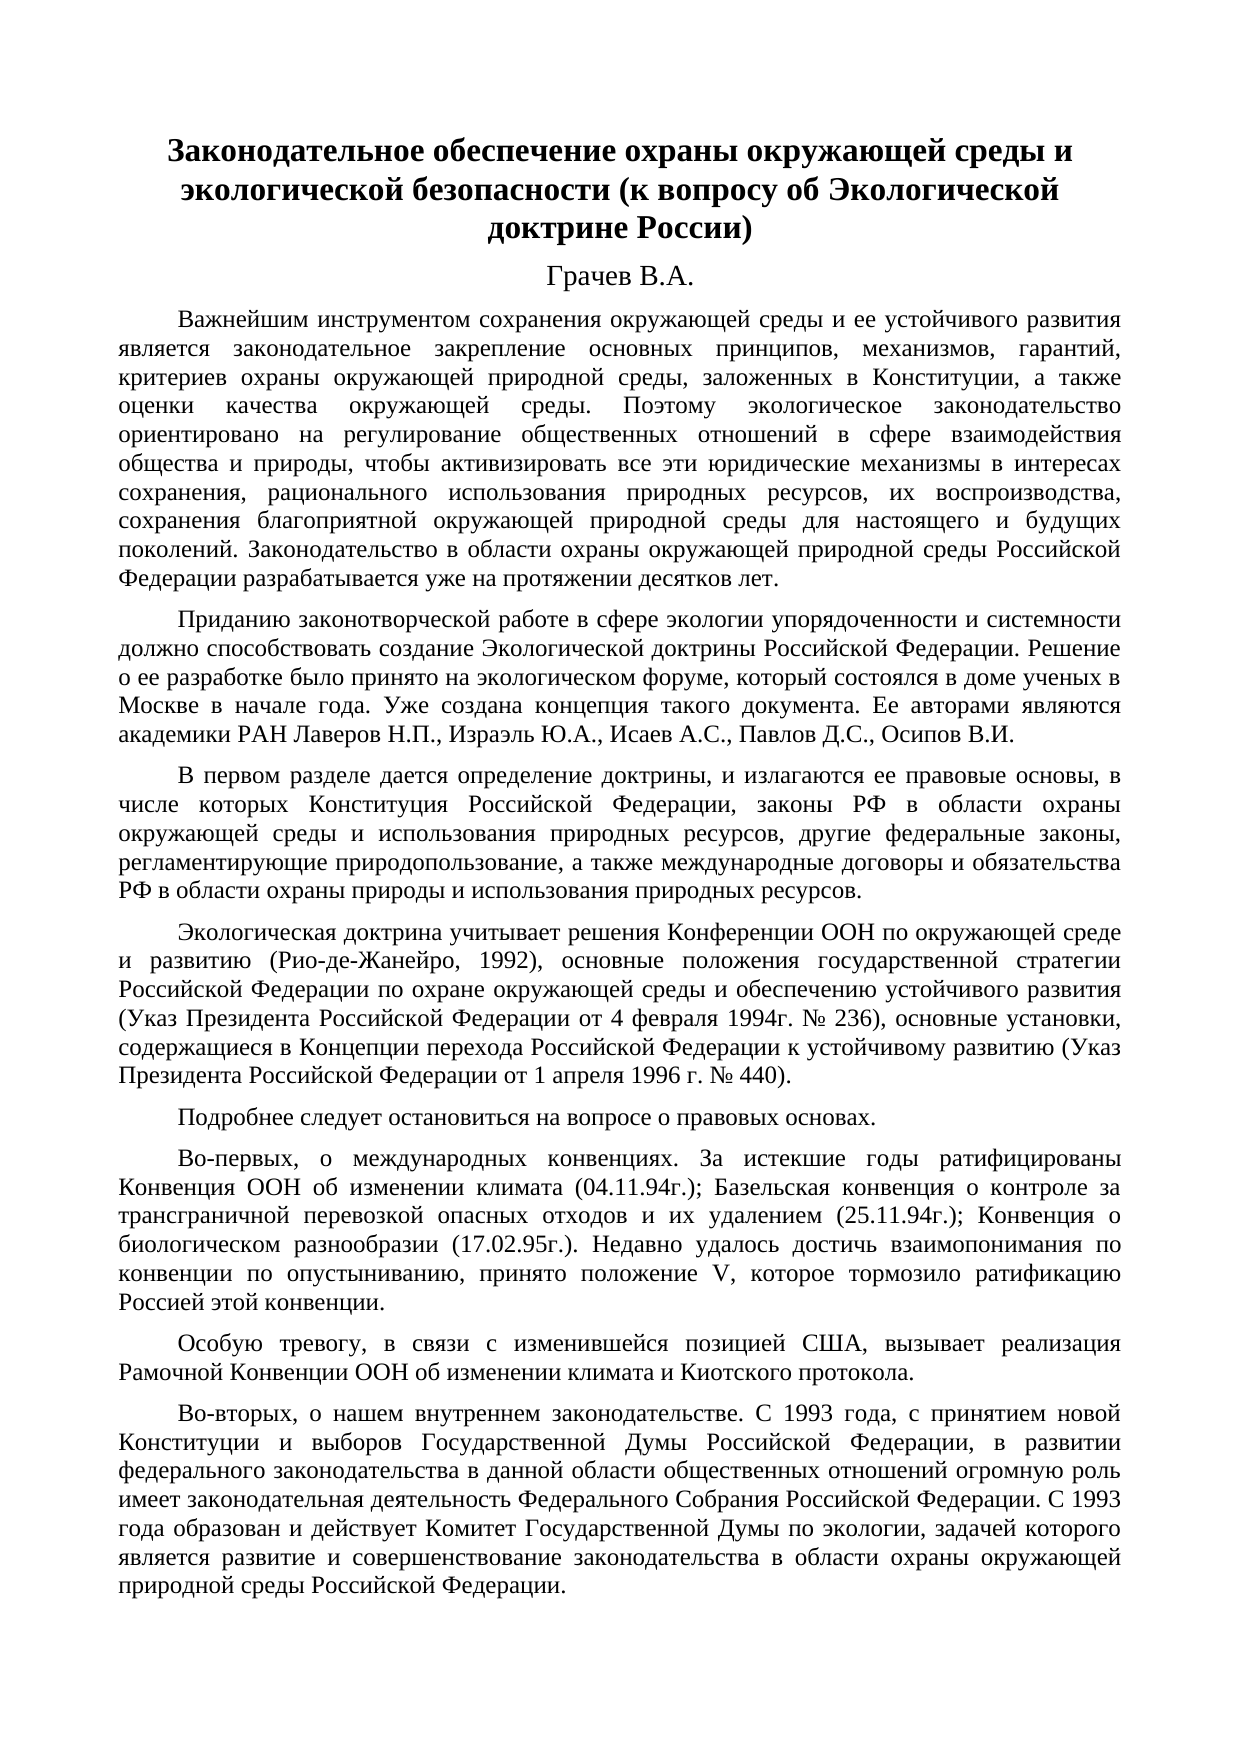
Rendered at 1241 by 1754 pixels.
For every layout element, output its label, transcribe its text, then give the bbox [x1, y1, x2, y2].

text Грачев В.А. [118, 258, 1122, 292]
text Законодательное обеспечение охраны окружающей среды и экологической безопасности (к вопросу об Экологической доктрине России) [118, 131, 1122, 246]
text Подробнее следует остановиться на вопросе о правовых основах. [118, 1102, 1122, 1130]
text Особую тревогу, в связи с изменившейся позицией США, вызывает реализация Рамочной Конвенции ООН об изменении климата и Киотского протокола. [118, 1328, 1122, 1385]
text Во-первых, о международных конвенциях. За истекшие годы ратифицированы Конвенция ООН об изменении климата (04.11.94г.); Базельская конвенция о контроле за трансграничной перевозкой опасных отходов и их удалением (25.11.94г.); Конвенция о биологическом разнообразии (17.02.95г.). Недавно удалось достичь взаимопонимания по конвенции по опустыниванию, принято положение V, которое тормозило ратификацию Россией этой конвенции. [118, 1143, 1122, 1315]
text Важнейшим инструментом сохранения окружающей среды и ее устойчивого развития является законодательное закрепление основных принципов, механизмов, гарантий, критериев охраны окружающей природной среды, заложенных в Конституции, а также оценки качества окружающей среды. Поэтому экологическое законодательство ориентировано на регулирование общественных отношений в сфере взаимодействия общества и природы, чтобы активизировать все эти юридические механизмы в интересах сохранения, рационального использования природных ресурсов, их воспроизводства, сохранения благоприятной окружающей природной среды для настоящего и будущих поколений. Законодательство в области охраны окружающей природной среды Российской Федерации разрабатывается уже на протяжении десятков лет. [118, 304, 1122, 592]
text Приданию законотворческой работе в сфере экологии упорядоченности и системности должно способствовать создание Экологической доктрины Российской Федерации. Решение о ее разработке было принято на экологическом форуме, который состоялся в доме ученых в Москве в начале года. Уже создана концепция такого документа. Ее авторами являются академики РАН Лаверов Н.П., Израэль Ю.А., Исаев А.С., Павлов Д.С., Осипов В.И. [118, 604, 1122, 748]
text Во-вторых, о нашем внутреннем законодательстве. С 1993 года, с принятием новой Конституции и выборов Государственной Думы Российской Федерации, в развитии федерального законодательства в данной области общественных отношений огромную роль имеет законодательная деятельность Федерального Собрания Российской Федерации. С 1993 года образован и действует Комитет Государственной Думы по экологии, задачей которого является развитие и совершенствование законодательства в области охраны окружающей природной среды Российской Федерации. [118, 1398, 1122, 1599]
text В первом разделе дается определение доктрины, и излагаются ее правовые основы, в числе которых Конституция Российской Федерации, законы РФ в области охраны окружающей среды и использования природных ресурсов, другие федеральные законы, регламентирующие природопользование, а также международные договоры и обязательства РФ в области охраны природы и использования природных ресурсов. [118, 760, 1122, 904]
text Экологическая доктрина учитывает решения Конференции ООН по окружающей среде и развитию (Рио-де-Жанейро, 1992), основные положения государственной стратегии Российской Федерации по охране окружающей среды и обеспечению устойчивого развития (Указ Президента Российской Федерации от 4 февраля 1994г. № 236), основные установки, содержащиеся в Концепции перехода Российской Федерации к устойчивому развитию (Указ Президента Российской Федерации от 1 апреля 1996 г. № 440). [118, 917, 1122, 1089]
